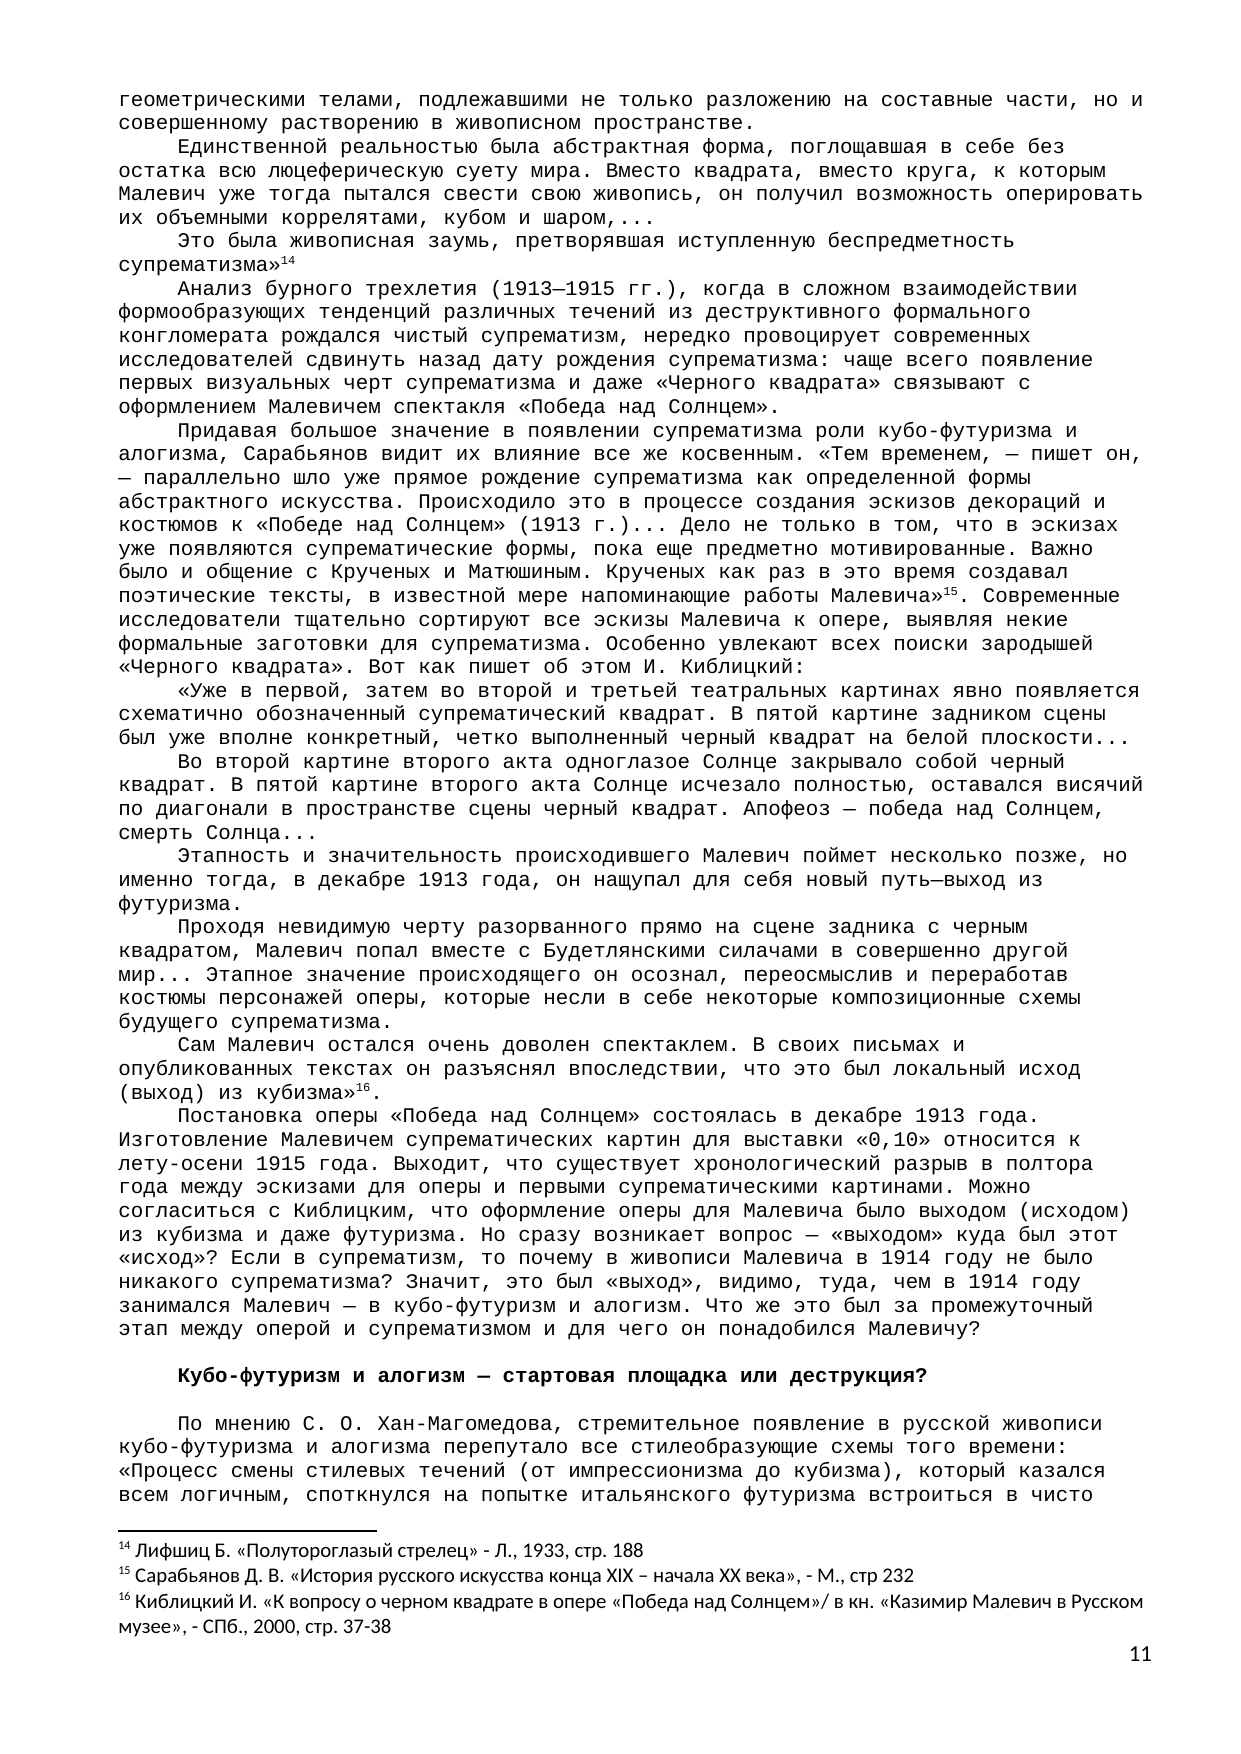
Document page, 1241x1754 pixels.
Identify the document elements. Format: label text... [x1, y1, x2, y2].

text Это была живописная заумь, претворявшая иступленную беспредметность супрематизма» [118, 231, 1152, 278]
text Сам Малевич остался очень доволен спектаклем. В своих письмах и опубликованных текстах он разъяснял впоследствии, что это был локальный исход (выход) из кубизма». [118, 1034, 1152, 1105]
text Анализ бурного трехлетия (1913—1915 гг.), когда в сложном взаимодействии формообразующих тенденций различных течений из деструктивного формального конгломерата рождался чистый супрематизм, нередко провоцирует современных исследователей сдвинуть назад дату рождения супрематизма: чаще всего появление первых визуальных черт супрематизма и даже «Черного квадрата» связывают с оформлением Малевичем спектакля «Победа над Солнцем». [118, 278, 1152, 420]
text Придавая большое значение в появлении супрематизма роли кубо-футуризма и алогизма, Сарабьянов видит их влияние все же косвенным. «Тем временем, — пишет он, — параллельно шло уже прямое рождение супрематизма как определенной формы абстрактного искусства. Происходило это в процессе создания эскизов декораций и костюмов к «Победе над Солнцем» (1913 г.)... Дело не только в том, что в эскизах уже появляются супрематические формы, пока еще предметно мотивированные. Важно было и общение с Крученых и Матюшиным. Крученых как раз в это время создавал поэтические тексты, в известной мере напоминающие работы Малевича». Современные исследователи тщательно сортируют все эскизы Малевича к опере, выявляя некие формальные заготовки для супрематизма. Особенно увлекают всех поиски зародышей «Черного квадрата». Вот как пишет об этом И. Киблицкий: [118, 420, 1152, 680]
text Единственной реальностью была абстрактная форма, поглощавшая в себе без остатка всю люцеферическую суету мира. Вместо квадрата, вместо круга, к которым Малевич уже тогда пытался свести свою живопись, он получил возможность оперировать их объемными коррелятами, кубом и шаром,... [118, 136, 1152, 231]
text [118, 89, 1152, 136]
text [118, 1413, 1152, 1507]
text Кубо-футуризм и алогизм — стартовая площадка или деструкция? [118, 1366, 1152, 1389]
text Во второй картине второго акта одноглазое Солнце закрывало собой черный квадрат. В пятой картине второго акта Солнце исчезало полностью, оставался висячий по диагонали в пространстве сцены черный квадрат. Апофеоз — победа над Солнцем, смерть Солнца... [118, 751, 1152, 845]
text Проходя невидимую черту разорванного прямо на сцене задника с черным квадратом, Малевич попал вместе с Будетлянскими силачами в совершенно другой мир... Этапное значение происходящего он осознал, переосмыслив и переработав костюмы персонажей оперы, которые несли в себе некоторые композиционные схемы будущего супрематизма. [118, 916, 1152, 1034]
text «Уже в первой, затем во второй и третьей театральных картинах явно появляется схематично обозначенный супрематический квадрат. В пятой картине задником сцены был уже вполне конкретный, четко выполненный черный квадрат на белой плоскости... [118, 680, 1152, 751]
text Этапность и значительность происходившего Малевич поймет несколько позже, но именно тогда, в декабре 1913 года, он нащупал для себя новый путь—выход из футуризма. [118, 845, 1152, 916]
text Постановка оперы «Победа над Солнцем» состоялась в декабре 1913 года. Изготовление Малевичем супрематических картин для выставки «0,10» относится к лету-осени 1915 года. Выходит, что существует хронологический разрыв в полтора года между эскизами для оперы и первыми супрематическими картинами. Можно согласиться с Киблицким, что оформление оперы для Малевича было выходом (исходом) из кубизма и даже футуризма. Но сразу возникает вопрос — «выходом» куда был этот «исход»? Если в супрематизм, то почему в живописи Малевича в 1914 году не было никакого супрематизма? Значит, это был «выход», видимо, туда, чем в 1914 году занимался Малевич — в кубо-футуризм и алогизм. Что же это был за промежуточный этап между оперой и супрематизмом и для чего он понадобился Малевичу? [118, 1105, 1152, 1342]
